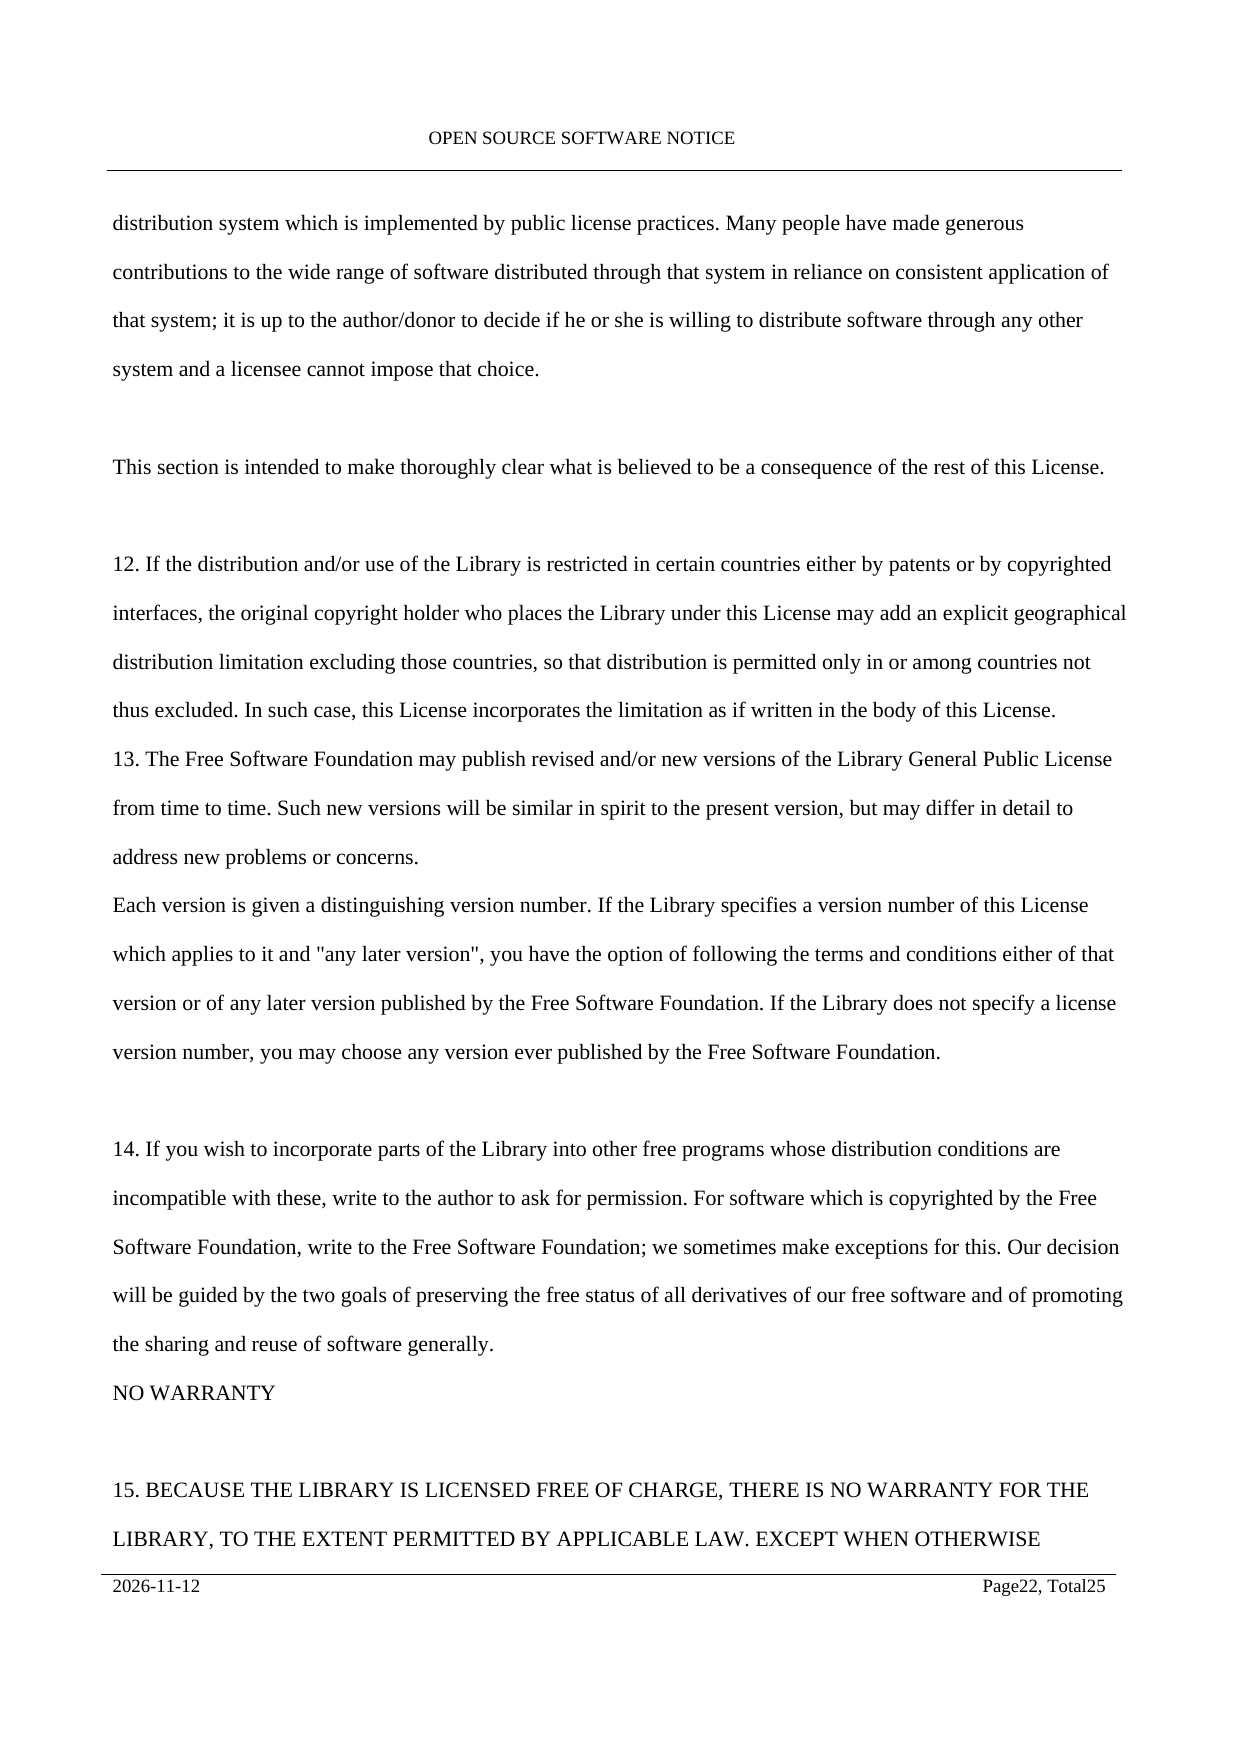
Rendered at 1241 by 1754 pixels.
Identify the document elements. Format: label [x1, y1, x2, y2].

text [112, 206, 1128, 1555]
